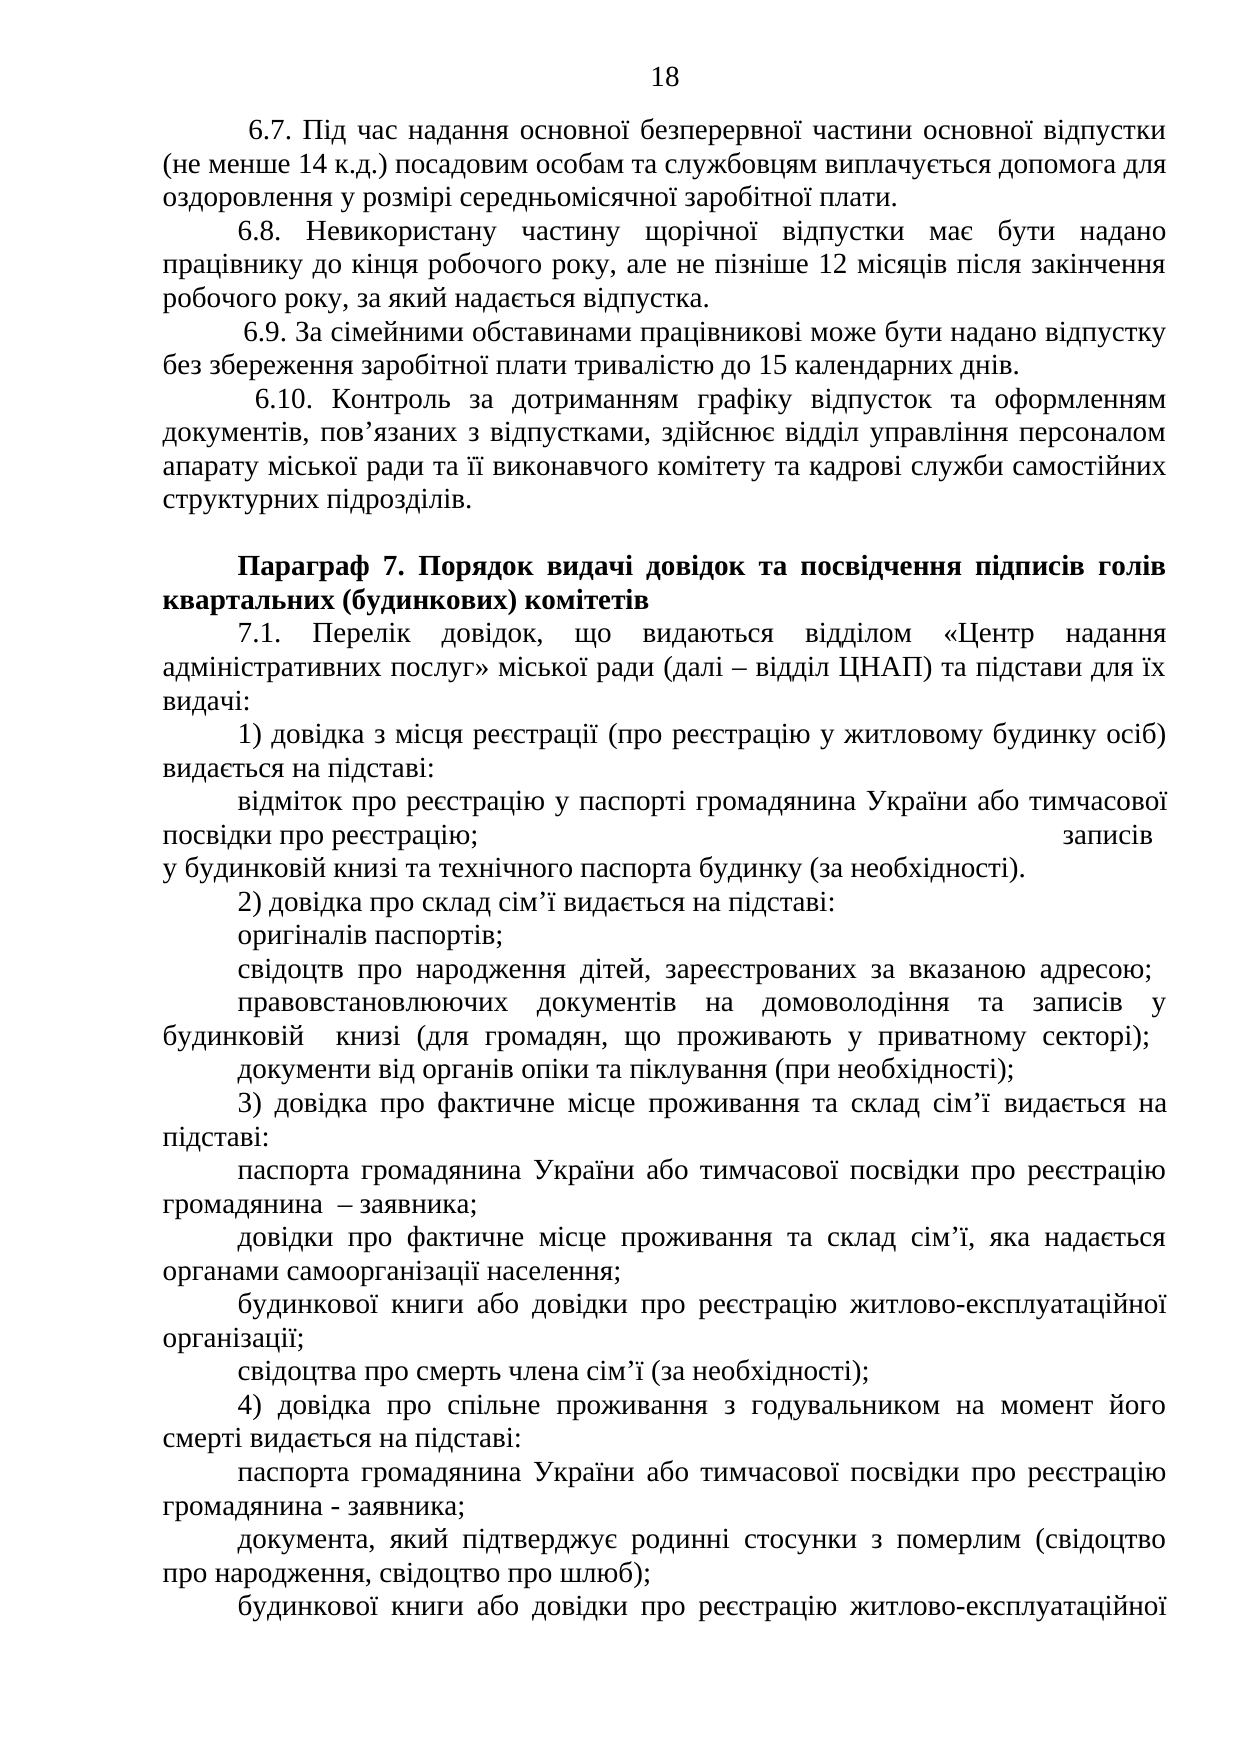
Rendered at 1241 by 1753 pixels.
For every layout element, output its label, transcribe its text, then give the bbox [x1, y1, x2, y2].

text 6.7. Під час надання основної безперервної частини основної відпустки (не менше 14 к.д.) посадовим особам та службовцям виплачується допомога для оздоровлення у розмірі середньомісячної заробітної плати. [162, 112, 1167, 213]
text 6.9. За сімейними обставинами працівникові може бути надано відпустку без збереження заробітної плати тривалістю до 15 календарних днів. [162, 314, 1167, 381]
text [162, 1387, 1167, 1622]
text 6.10. Контроль за дотриманням графіку відпусток та оформленням документів, пов’язаних з відпустками, здійснює відділ управління персоналом апарату міської ради та її виконавчого комітету та кадрові служби самостійних структурних підрозділів. [162, 381, 1167, 515]
text 6.8. Невикористану частину щорічної відпустки має бути надано працівнику до кінця робочого року, але не пізніше 12 місяців після закінчення робочого року, за який надається відпустка. [162, 213, 1167, 314]
text Параграф 7. Порядок видачі довідок та посвідчення підписів голів квартальних (будинкових) комітетів [162, 548, 1167, 616]
text 7.1. Перелік довідок, що видаються відділом «Центр надання адміністративних послуг» міської ради (далі – відділ ЦНАП) та підстави для їх видачі: 1) довідка з місця реєстрації (про реєстрацію у житловому будинку осіб) видається на підставі: відміток про реєстрацію у паспорті громадянина України або тимчасової посвідки про реєстрацію; записів у будинковій книзі та технічного паспорта будинку (за необхідності). 2) довідка про склад сім’ї видається на підставі: оригіналів паспортів; свідоцтв про народження дітей, зареєстрованих за вказаною адресою; правовстановлюючих документів на домоволодіння та записів у будинковій книзі (для громадян, що проживають у приватному секторі); документи від органів опіки та піклування (при необхідності); 3) довідка про фактичне місце проживання та склад сім’ї видається на підставі: паспорта громадянина України або тимчасової посвідки про реєстрацію громадянина – заявника; довідки про фактичне місце проживання та склад сім’ї, яка надається органами самоорганізації населення; будинкової книги або довідки про реєстрацію житлово-експлуатаційної організації; свідоцтва про смерть члена сім’ї (за необхідності); [162, 616, 1167, 1387]
